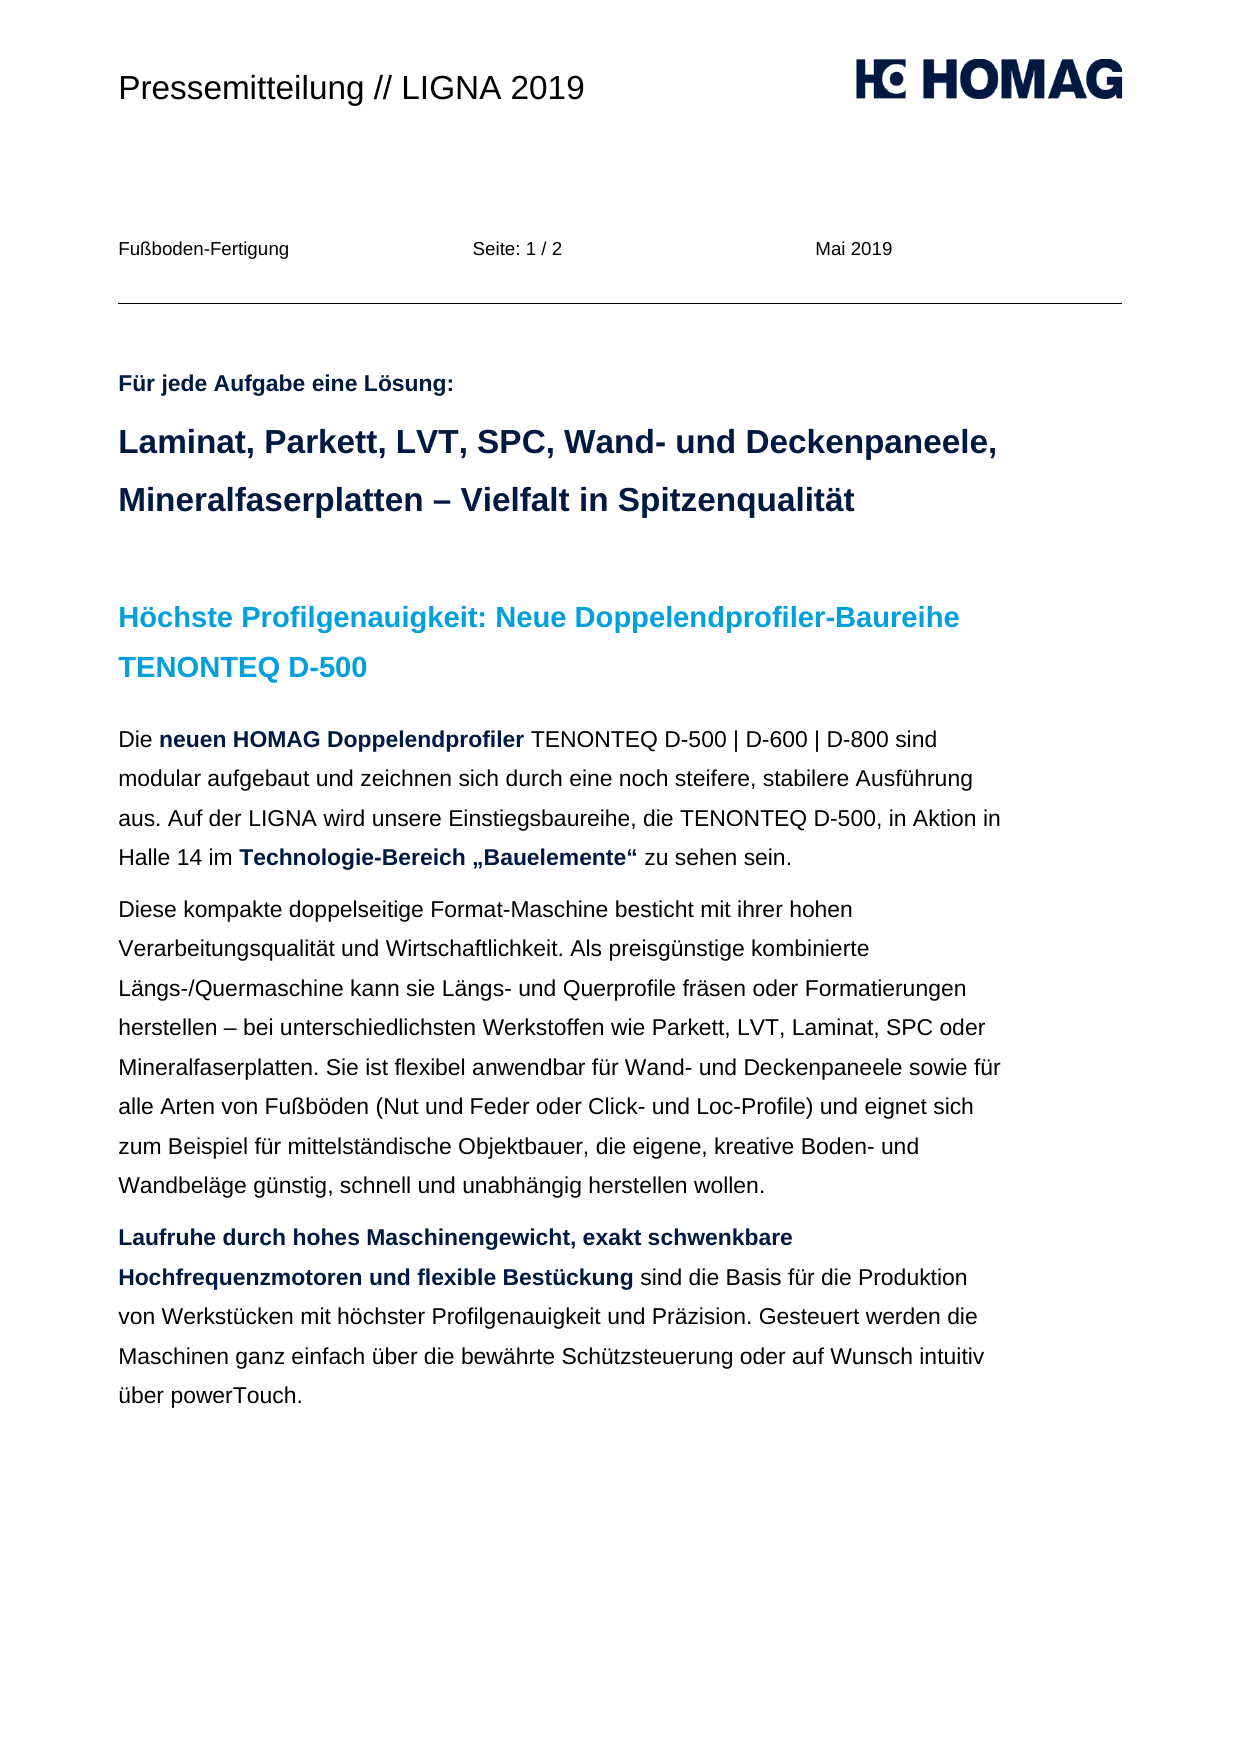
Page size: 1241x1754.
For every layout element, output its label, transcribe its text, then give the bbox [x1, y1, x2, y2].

text Laufruhe durch hohes Maschinengewicht, exakt schwenkbare Hochfrequenzmotoren und flexible Bestückung sind die Basis für die Produktion von Werkstücken mit höchster Profilgenauigkeit und Präzision. Gesteuert werden die Maschinen ganz einfach über die bewährte Schützsteuerung oder auf Wunsch intuitiv über powerTouch. [118, 1224, 1004, 1408]
text Höchste Profilgenauigkeit: Neue Doppelendprofiler-Baureihe TENONTEQ D-500 [118, 600, 1004, 684]
picture [856, 59, 1123, 99]
subtitle Für jede Aufgabe eine Lösung: [118, 370, 1004, 397]
text Diese kompakte doppelseitige Format-Maschine besticht mit ihrer hohen Verarbeitungsqualität und Wirtschaftlichkeit. Als preisgünstige kombinierte Längs-/Quermaschine kann sie Längs- und Querprofile fräsen oder Formatierungen herstellen – bei unterschiedlichsten Werkstoffen wie Parkett, LVT, Laminat, SPC oder Mineralfaserplatten. Sie ist flexibel anwendbar für Wand- und Deckenpaneele sowie für alle Arten von Fußböden (Nut und Feder oder Click- und Loc-Profile) und eignet sich zum Beispiel für mittelständische Objektbauer, die eigene, kreative Boden- und Wandbeläge günstig, schnell und unabhängig herstellen wollen. [118, 896, 1004, 1199]
subtitle Laminat, Parkett, LVT, SPC, Wand- und Deckenpaneele, Mineralfaserplatten – Vielfalt in Spitzenqualität [118, 422, 1004, 518]
text Die neuen HOMAG Doppelendprofiler TENONTEQ D-500 | D-600 | D-800 sind modular aufgebaut und zeichnen sich durch eine noch steifere, stabilere Ausführung aus. Auf der LIGNA wird unsere Einstiegsbaureihe, die TENONTEQ D-500, in Aktion in Halle 14 im Technologie-Bereich „Bauelemente“ zu sehen sein. [118, 726, 1004, 870]
